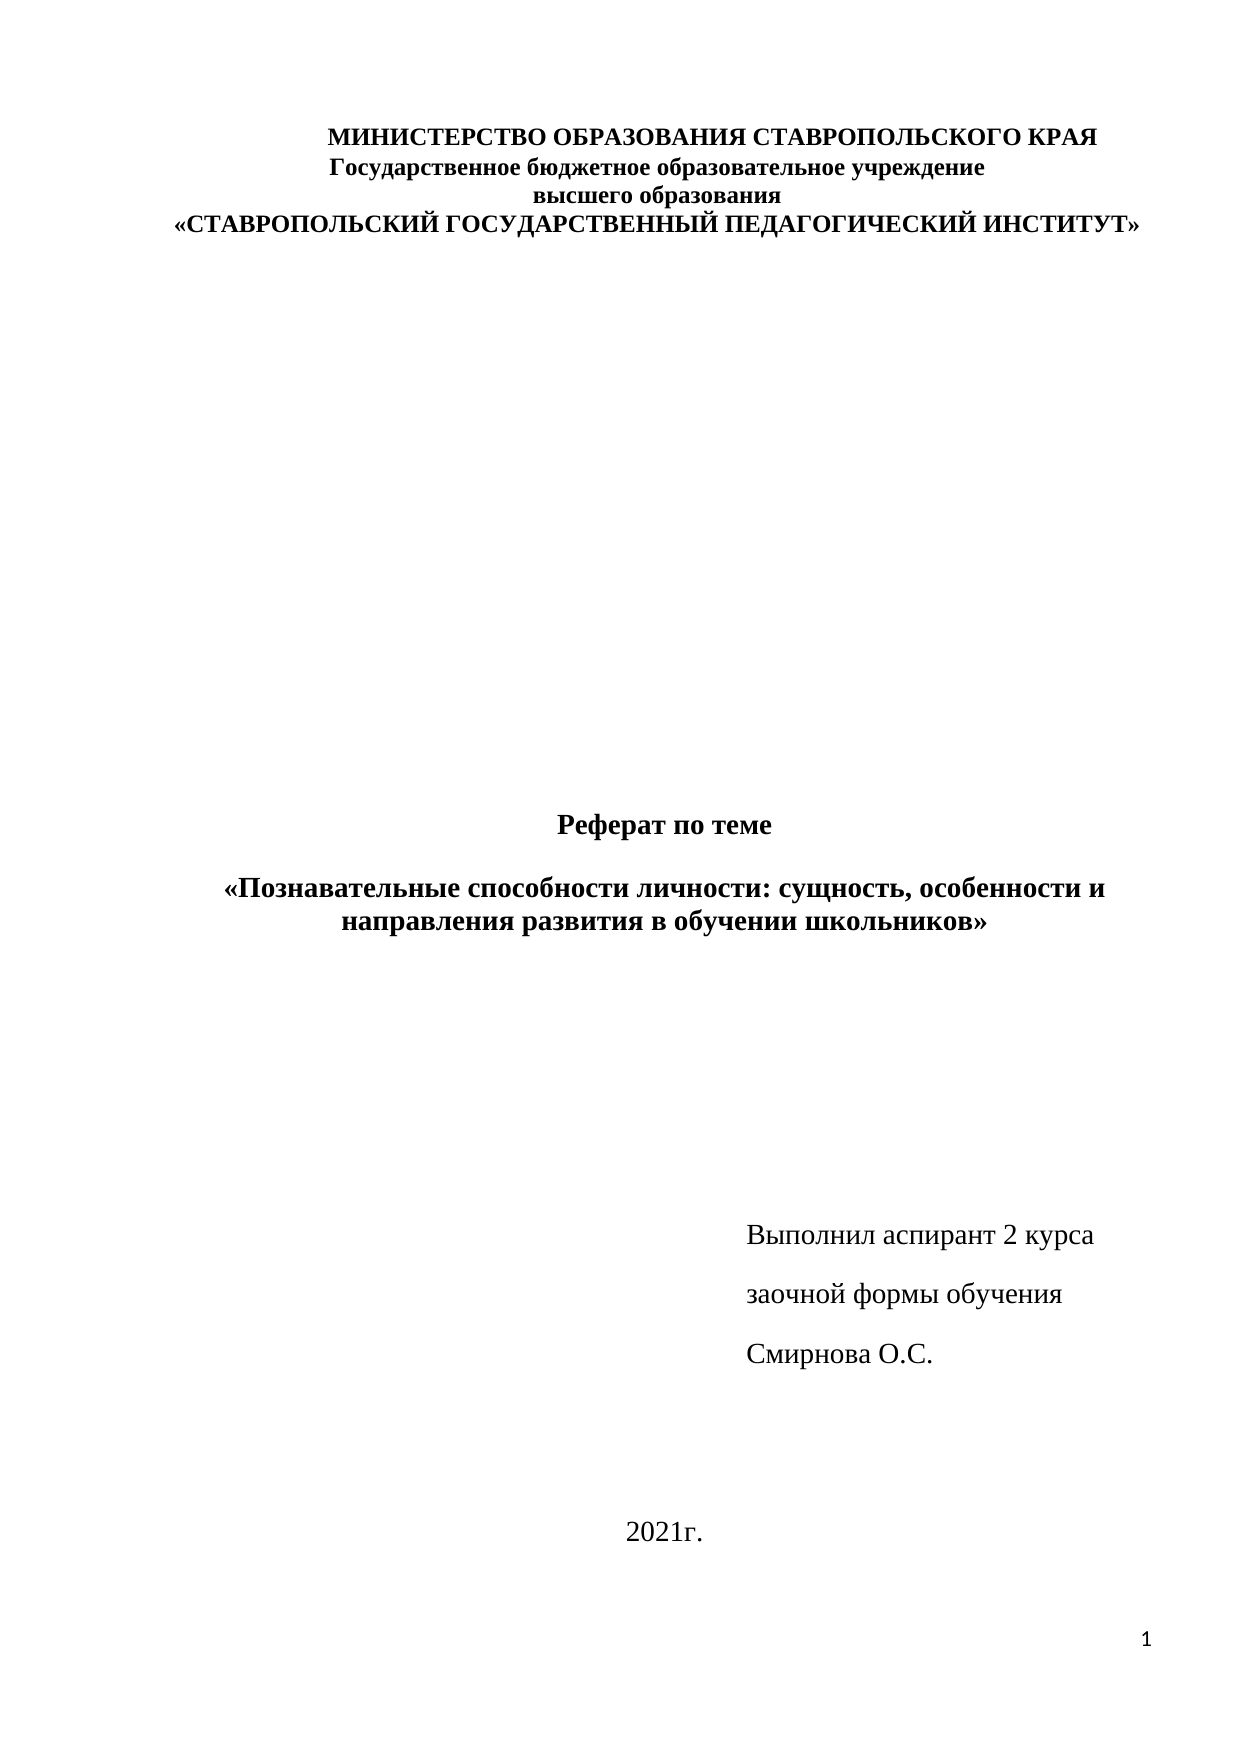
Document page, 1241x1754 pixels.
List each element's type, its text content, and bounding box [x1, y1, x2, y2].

text Смирнова О.С. [177, 1336, 1152, 1369]
text «СТАВРОПОЛЬСКИЙ ГОСУДАРСТВЕННЫЙ ПЕДАГОГИЧЕСКИЙ ИНСТИТУТ» [74, 209, 1240, 238]
text «Познавательные способности личности: сущность, особенности и направления развития в обучении школьников» [177, 870, 1152, 937]
text МИНИСТЕРСТВО ОБРАЗОВАНИЯ СТАВРОПОЛЬСКОГО КРАЯ [177, 118, 1240, 152]
text заочной формы обучения [177, 1276, 1152, 1310]
text Реферат по теме [177, 807, 1152, 841]
text 2021г. [177, 1514, 1152, 1547]
text Выполнил аспирант 2 курса [177, 1217, 1152, 1251]
text Государственное бюджетное образовательное учреждение [74, 152, 1240, 180]
text высшего образования [74, 180, 1240, 209]
